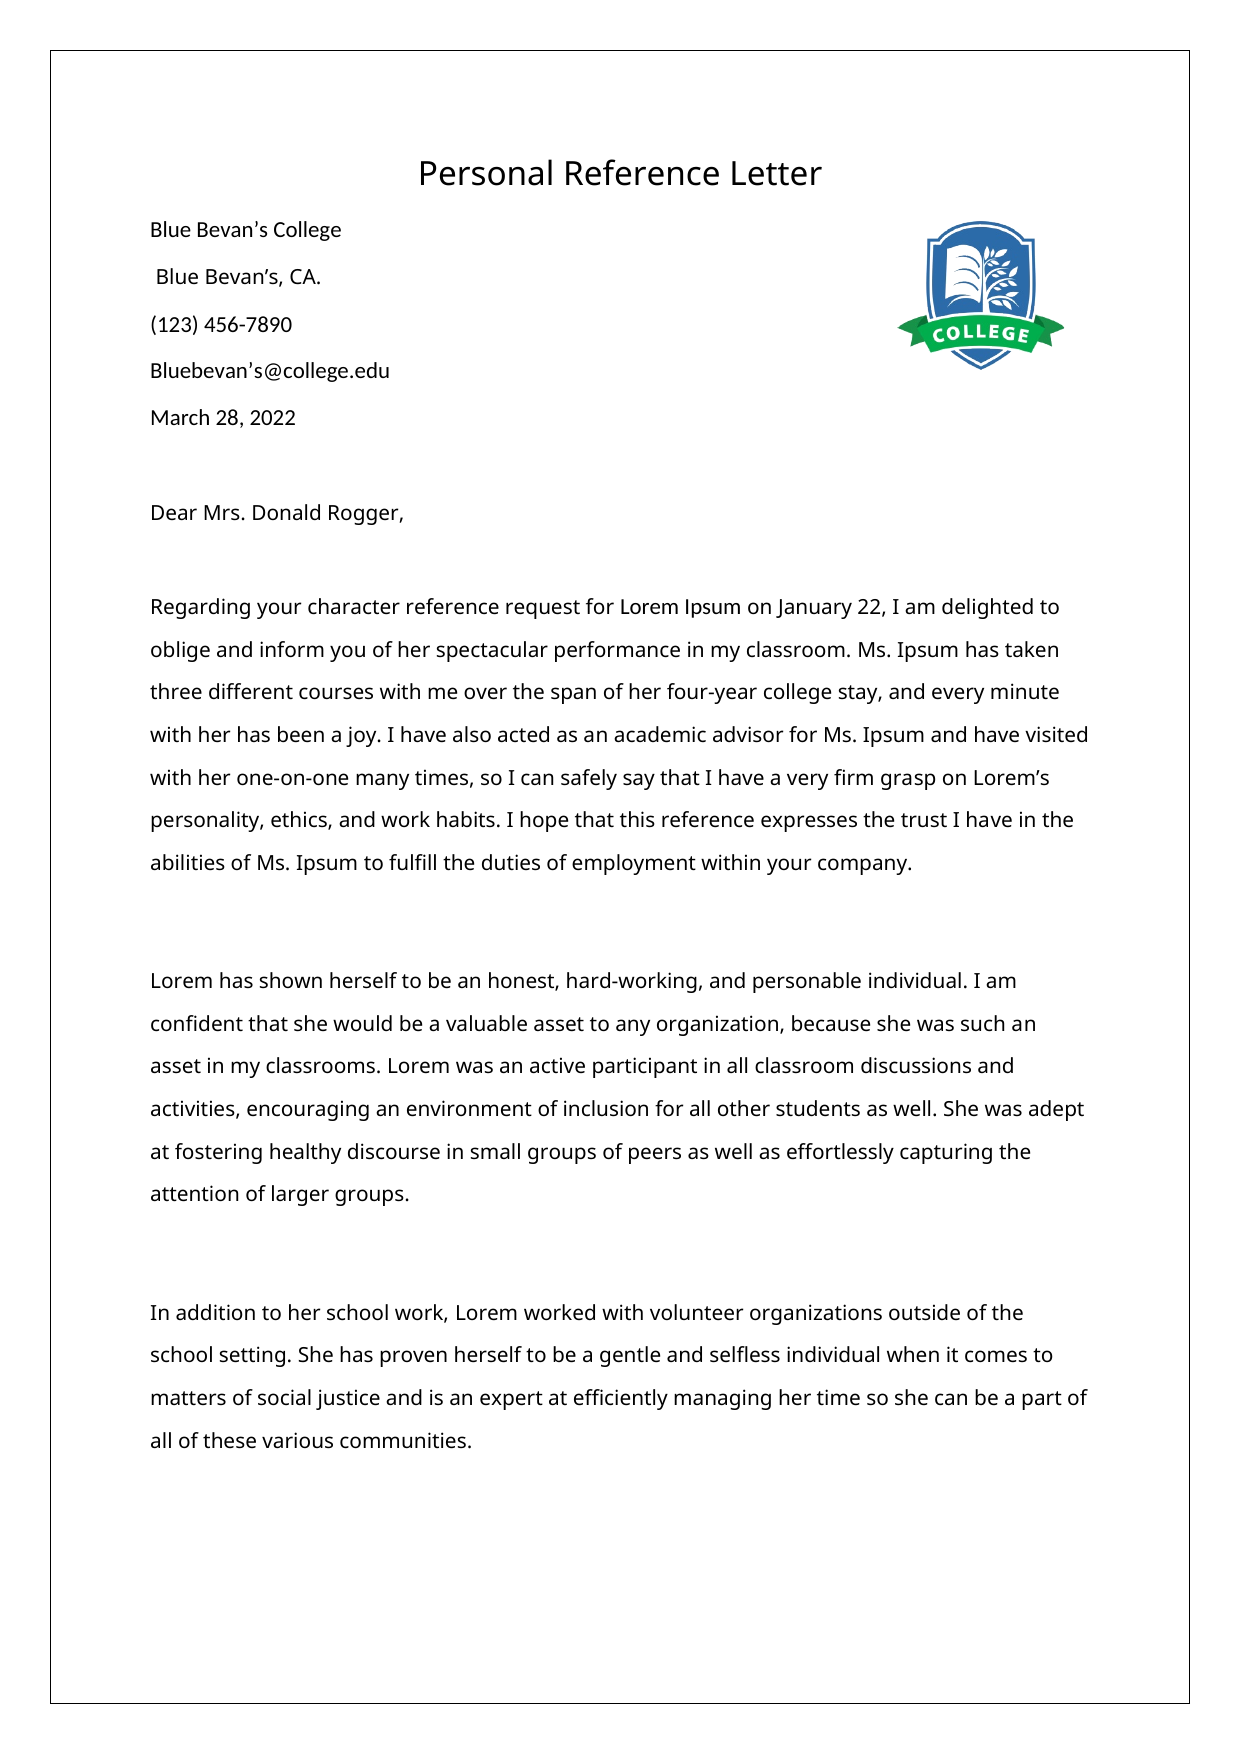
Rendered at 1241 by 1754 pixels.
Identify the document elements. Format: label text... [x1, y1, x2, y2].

text In addition to her school work, worked with volunteer organizations outside of the school setting. She has proven herself to be a gentle and selfless individual when it comes to matters of social justice and is an expert at efficiently managing her time so she can be a part of all of these various communities. [150, 1298, 1090, 1454]
text Regarding your character reference request for on , I am delighted to oblige and inform you of her spectacular performance in my classroom. has taken three different courses with me over the span of her four-year college stay, and every minute with her has been a joy. I have also acted as an academic advisor for and have visited with her one-on-one many times, so I can safely say that I have a very firm grasp on personality, ethics, and work habits. I hope that this reference expresses the trust I have in the abilities of to fulfill the duties of employment within your company. [150, 592, 1090, 876]
text has shown herself to be an honest, hard-working, and personable individual. I am confident that she would be a valuable asset to any organization, because she was such an asset in my classrooms. was an active participant in all classroom discussions and activities, encouraging an environment of inclusion for all other students as well. She was adept at fostering healthy discourse in small groups of peers as well as effortlessly capturing the attention of larger groups. [150, 966, 1090, 1208]
text Dear [150, 498, 1090, 526]
text Personal Reference Letter [150, 150, 1090, 195]
picture [897, 218, 1065, 372]
